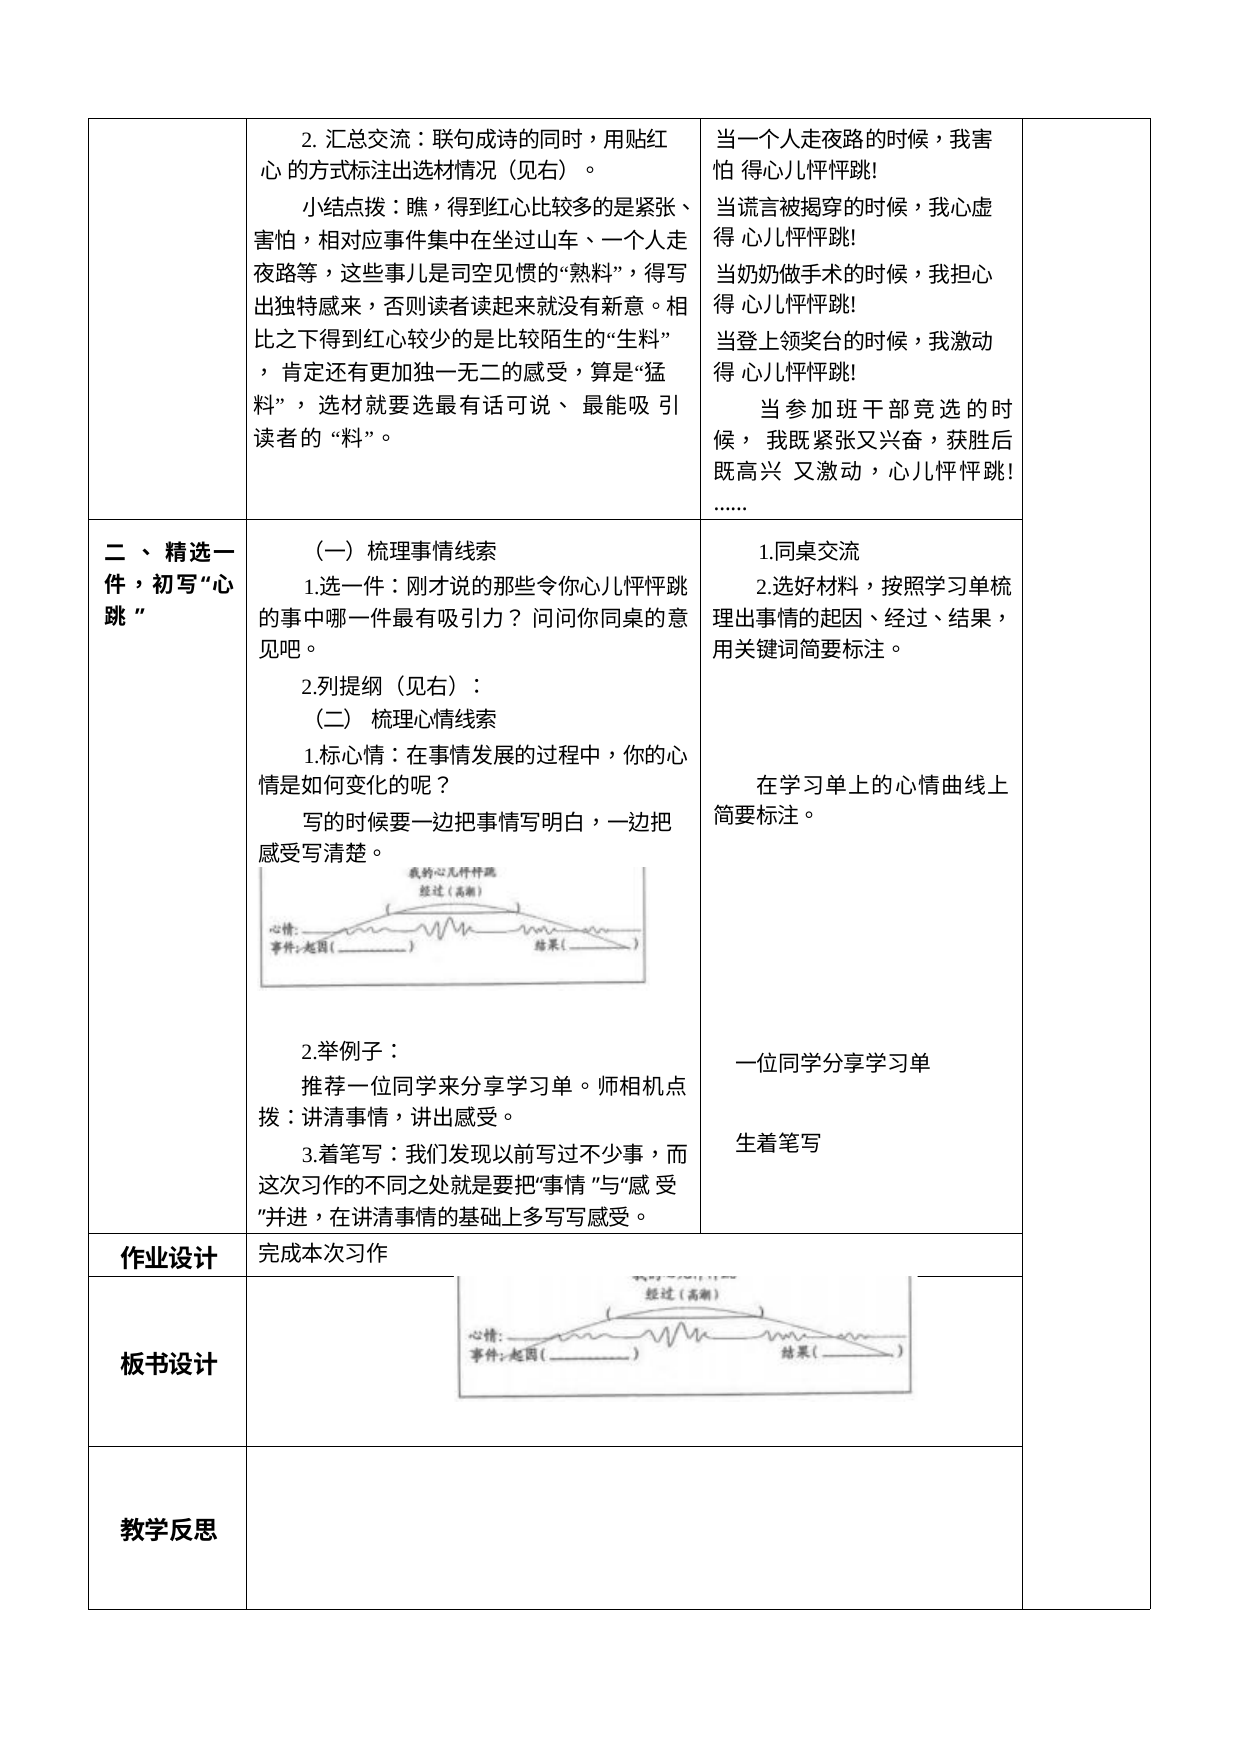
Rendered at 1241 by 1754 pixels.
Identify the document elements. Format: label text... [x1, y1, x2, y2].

table_header 当一个人走夜路的时候，我害怕 得心儿怦怦跳! 当谎言被揭穿的时候，我心虚得 心儿怦怦跳! 当奶奶做手术的时候，我担心得 心儿怦怦跳! 当登上领奖台的时候，我激动得 心儿怦怦跳! 当参加班干部竞选的时候， 我既紧张又兴奋，获胜后既高兴 又激动，心儿怦怦跳! …… [701, 119, 1022, 518]
table_cell 板书设计 [89, 1277, 246, 1446]
table_cell （一）梳理事情线索 1.选一件：刚才说的那些令你心儿怦怦跳 的事中哪一件最有吸引力？ 问问你同桌的意 见吧。 2.列提纲（见右）： （二） 梳理心情线索 1.标心情：在事情发展的过程中，你的心 情是如何变化的呢？ 写的时候要一边把事情写明白，一边把 感受写清楚。 2.举例子： 推荐一位同学来分享学习单。师相机点 拨：讲清事情，讲出感受。 3.着笔写：我们发现以前写过不少事，而 这次习作的不同之处就是要把“事情 ”与“感 受 ”并进，在讲清事情的基础上多写写感受。 [247, 520, 700, 1233]
picture [257, 867, 650, 991]
picture [453, 1276, 918, 1402]
table_cell [247, 1447, 1022, 1609]
table_cell 1.同桌交流 2.选好材料，按照学习单梳 理出事情的起因、经过、结果， 用关键词简要标注。 在学习单上的心情曲线上 简要标注。 一位同学分享学习单 生着笔写 [701, 520, 1022, 1233]
table_cell 作业设计 [89, 1234, 246, 1276]
table_header [89, 119, 246, 518]
table_cell [247, 1277, 1022, 1446]
table_header 2. 汇总交流：联句成诗的同时，用贴红心 的方式标注出选材情况（见右）。 小结点拨：瞧，得到红心比较多的是紧张、 害怕，相对应事件集中在坐过山车、一个人走 夜路等，这些事儿是司空见惯的“熟料”，得写 出独特感来，否则读者读起来就没有新意。相 比之下得到红心较少的是比较陌生的“生料” ， 肯定还有更加独一无二的感受，算是“猛料” ， 选材就要选最有话可说、 最能吸 引读者的 “料”。 [247, 119, 700, 518]
table_cell 二 、 精选一 件，初写“心 跳 ” [89, 520, 246, 1233]
table_cell 完成本次习作 [247, 1234, 1022, 1276]
table_header [1023, 119, 1150, 1609]
table_cell 教学反思 [89, 1447, 246, 1609]
